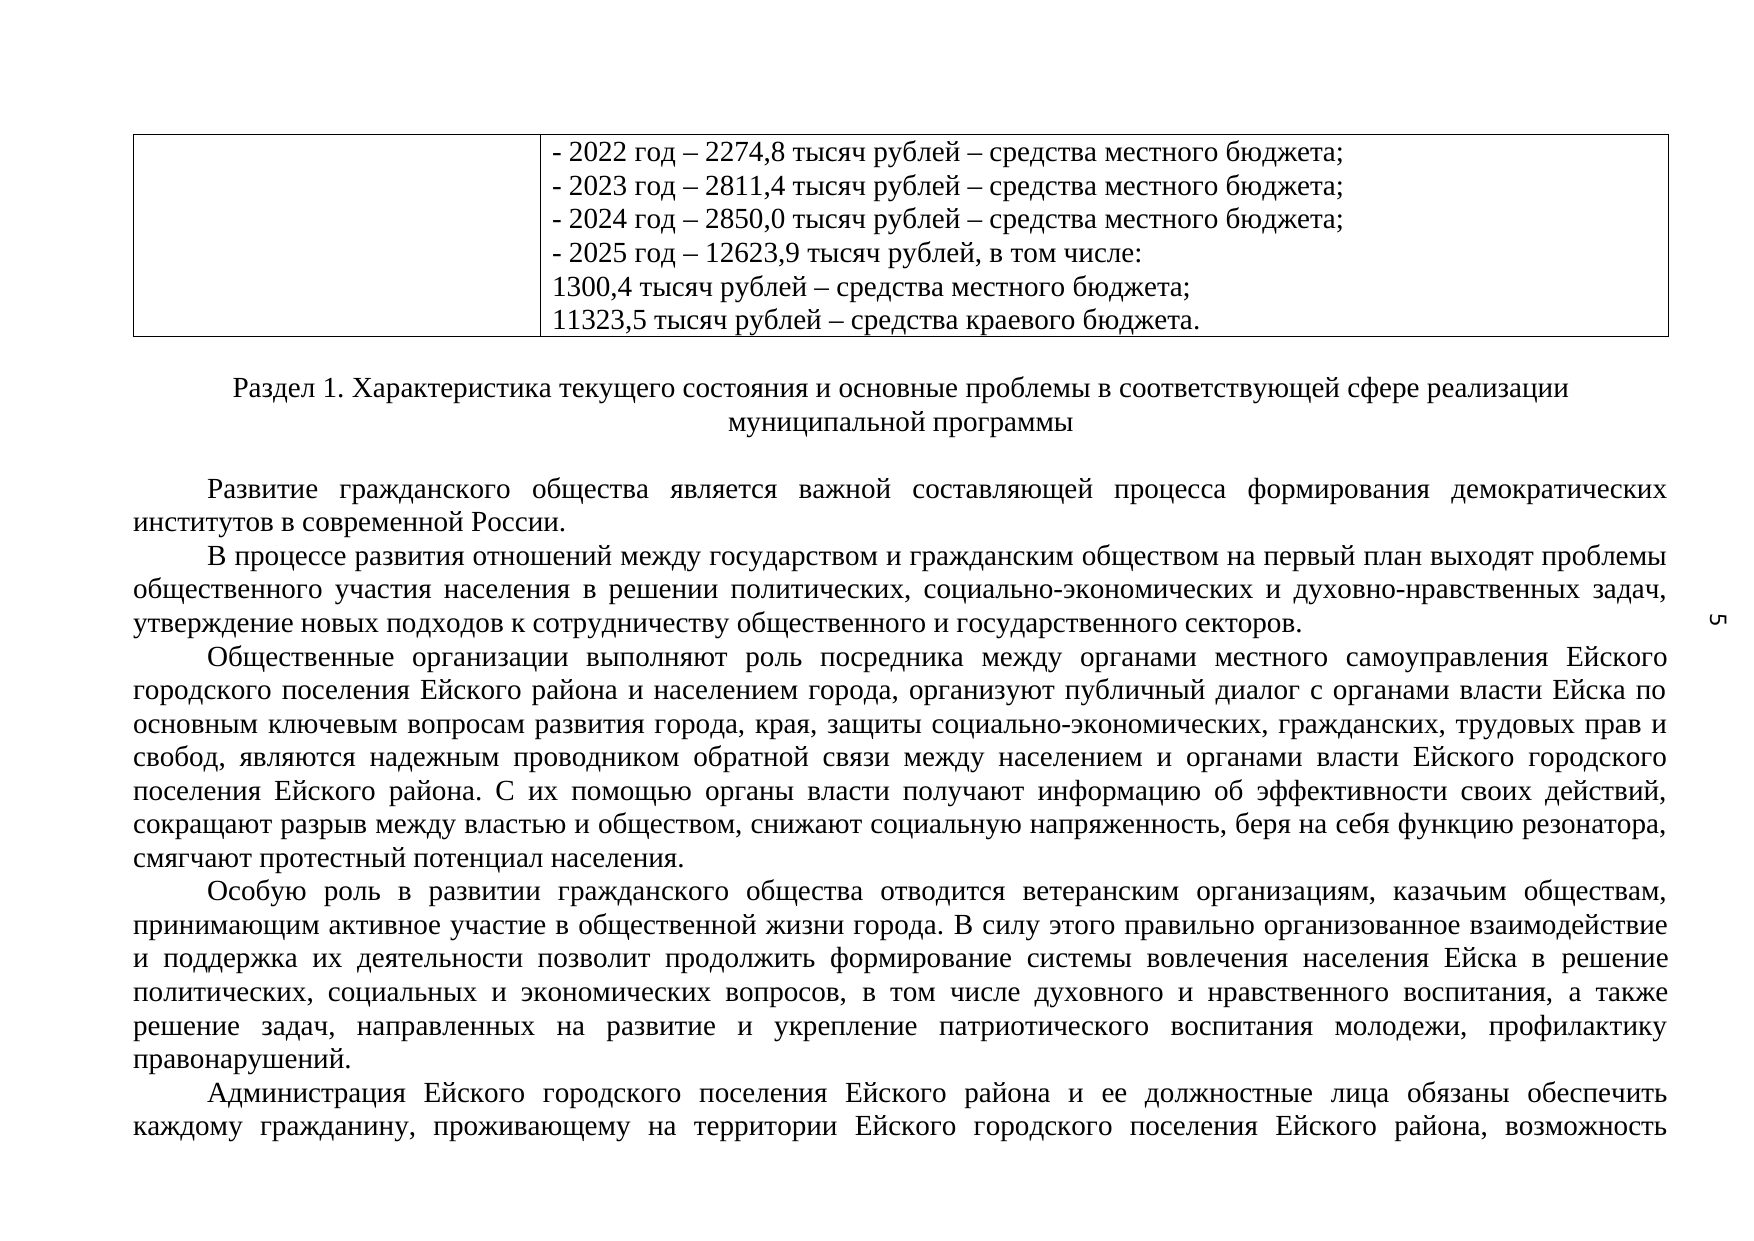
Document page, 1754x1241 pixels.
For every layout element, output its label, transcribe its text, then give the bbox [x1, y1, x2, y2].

text Особую роль в развитии гражданского общества отводится ветеранским организациям, казачьим обществам, принимающим активное участие в общественной жизни города. В силу этого правильно организованное взаимодействие и поддержка их деятельности позволит продолжить формирование системы вовлечения населения Ейска в решение политических, социальных и экономических вопросов, в том числе духовного и нравственного воспитания, а также решение задач, направленных на развитие и укрепление патриотического воспитания молодежи, профилактику правонарушений. [133, 873, 1668, 1075]
text Общественные организации выполняют роль посредника между органами местного самоуправления Ейского городского поселения Ейского района и населением города, организуют публичный диалог с органами власти Ейска по основным ключевым вопросам развития города, края, защиты социально-экономических, гражданских, трудовых прав и свобод, являются надежным проводником обратной связи между населением и органами власти Ейского городского поселения Ейского района. С их помощью органы власти получают информацию об эффективности своих действий, сокращают разрыв между властью и обществом, снижают социальную напряженность, беря на себя функцию резонатора, смягчают протестный потенциал населения. [133, 639, 1668, 873]
text В процессе развития отношений между государством и гражданским обществом на первый план выходят проблемы общественного участия населения в решении политических, социально-экономических и духовно-нравственных задач, утверждение новых подходов к сотрудничеству общественного и государственного секторов. [133, 538, 1668, 639]
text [133, 1075, 1668, 1142]
text Развитие гражданского общества является важной составляющей процесса формирования демократических институтов в современной России. [133, 471, 1668, 538]
text Раздел 1. Характеристика текущего состояния и основные проблемы в соответствующей сфере реализации муниципальной программы [133, 370, 1668, 437]
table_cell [134, 135, 540, 336]
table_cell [541, 135, 1668, 336]
